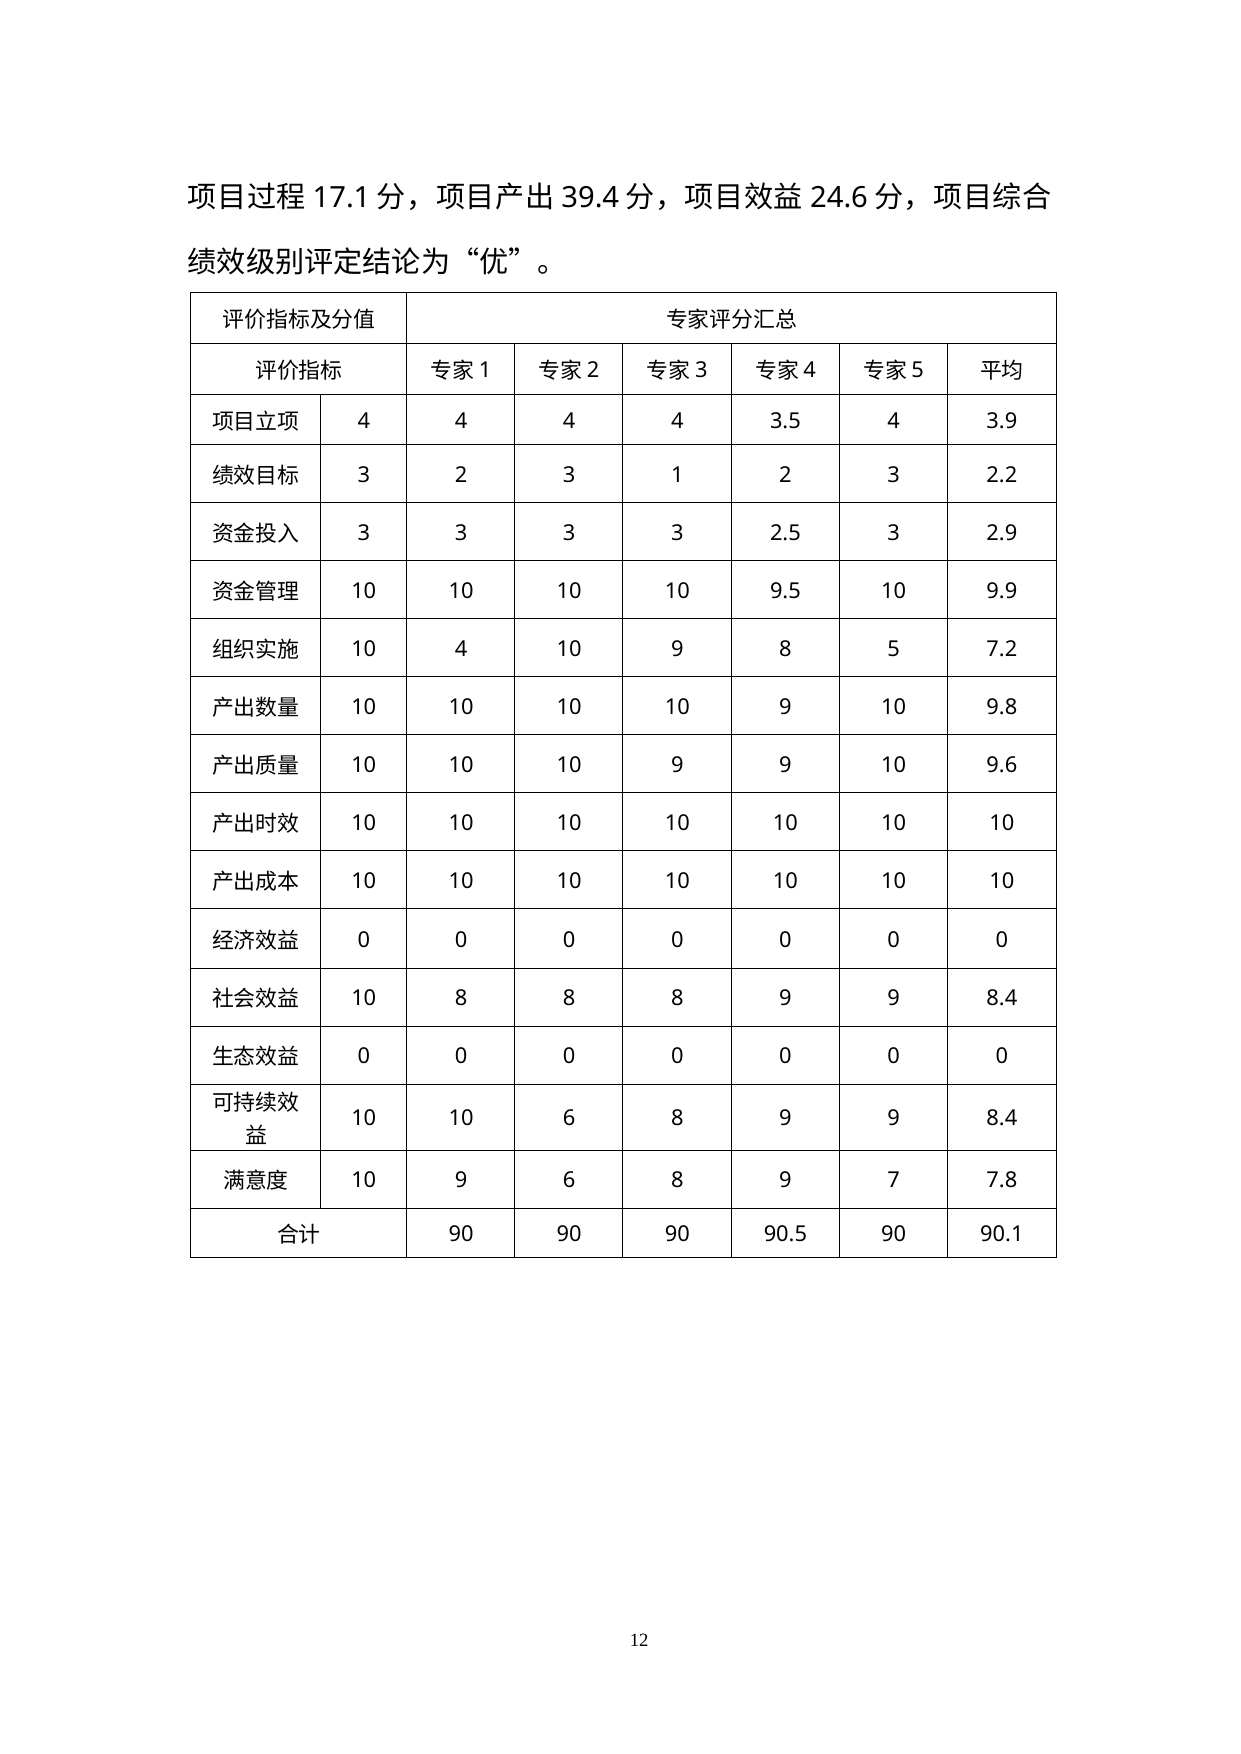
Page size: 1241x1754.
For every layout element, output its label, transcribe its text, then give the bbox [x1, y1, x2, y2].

table_cell 0 [948, 1027, 1056, 1084]
table_cell 10 [623, 793, 731, 850]
table_cell 8 [623, 969, 731, 1026]
table_cell 9.6 [948, 735, 1056, 792]
table_cell 8 [623, 1085, 731, 1150]
table_cell 生态效益 [191, 1027, 320, 1084]
table_cell 90 [407, 1209, 514, 1257]
table_cell 10 [623, 851, 731, 908]
table_cell 10 [840, 677, 947, 734]
table_header 评价指标及分值 [191, 293, 406, 343]
table_cell 3.9 [948, 395, 1056, 444]
table_cell 10 [840, 735, 947, 792]
table_cell 3 [515, 445, 622, 502]
table_cell 合计 [191, 1209, 406, 1257]
table_cell 10 [515, 851, 622, 908]
table_cell 10 [623, 561, 731, 618]
table_cell 10 [515, 677, 622, 734]
table_cell 2 [407, 445, 514, 502]
table_cell 9 [407, 1151, 514, 1208]
table_cell 90 [515, 1209, 622, 1257]
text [187, 162, 1053, 292]
table_cell 4 [321, 395, 406, 444]
table_cell 4 [407, 619, 514, 676]
table_cell 10 [407, 1085, 514, 1150]
table_cell 9.8 [948, 677, 1056, 734]
table_cell 6 [515, 1085, 622, 1150]
table_cell 9 [623, 619, 731, 676]
table_cell 8 [623, 1151, 731, 1208]
table_cell 6 [515, 1151, 622, 1208]
table_cell 3 [840, 445, 947, 502]
table_cell 专家2 [515, 344, 622, 394]
table_cell 10 [948, 793, 1056, 850]
table_cell 4 [515, 395, 622, 444]
table_cell 3 [407, 503, 514, 560]
table_cell 10 [515, 561, 622, 618]
table_cell 9.5 [732, 561, 839, 618]
table_cell 0 [515, 1027, 622, 1084]
table_cell 0 [840, 909, 947, 968]
table_cell 10 [321, 793, 406, 850]
table_cell 0 [321, 1027, 406, 1084]
table_cell 资金管理 [191, 561, 320, 618]
table_cell 3.5 [732, 395, 839, 444]
table_cell 10 [321, 969, 406, 1026]
table_cell 2.2 [948, 445, 1056, 502]
table_cell 10 [732, 793, 839, 850]
table_cell 2 [732, 445, 839, 502]
table_cell 4 [840, 395, 947, 444]
table_cell 可持续效益 [191, 1085, 320, 1150]
table_cell 10 [623, 677, 731, 734]
table_cell 10 [407, 851, 514, 908]
table_cell 产出质量 [191, 735, 320, 792]
table_cell 7.2 [948, 619, 1056, 676]
table_cell 10 [732, 851, 839, 908]
table_cell 10 [840, 793, 947, 850]
table_cell 90.1 [948, 1209, 1056, 1257]
table_cell 3 [623, 503, 731, 560]
table_cell 0 [407, 1027, 514, 1084]
table_cell 0 [623, 1027, 731, 1084]
table_cell 7.8 [948, 1151, 1056, 1208]
table_cell 资金投入 [191, 503, 320, 560]
table_cell 平均 [948, 344, 1056, 394]
table_cell 3 [321, 503, 406, 560]
table_cell 9 [623, 735, 731, 792]
table_cell 10 [515, 735, 622, 792]
table_cell 8 [732, 619, 839, 676]
table_cell 10 [407, 793, 514, 850]
table_cell 0 [407, 909, 514, 968]
table_cell 8.4 [948, 969, 1056, 1026]
table_cell 9 [732, 1151, 839, 1208]
table_cell 7 [840, 1151, 947, 1208]
table_cell 专家3 [623, 344, 731, 394]
table_cell 4 [623, 395, 731, 444]
table_cell 10 [321, 619, 406, 676]
table_cell 9 [732, 1085, 839, 1150]
table_cell 10 [840, 561, 947, 618]
table_cell 10 [515, 619, 622, 676]
table_cell 10 [407, 735, 514, 792]
table_cell 产出成本 [191, 851, 320, 908]
table_cell 3 [321, 445, 406, 502]
table_cell 2.5 [732, 503, 839, 560]
table_cell 9 [840, 969, 947, 1026]
table_cell 10 [321, 1085, 406, 1150]
table_cell 0 [732, 1027, 839, 1084]
table_cell 社会效益 [191, 969, 320, 1026]
table_cell 专家5 [840, 344, 947, 394]
table_cell 10 [407, 561, 514, 618]
table_cell 9 [840, 1085, 947, 1150]
table_cell 0 [732, 909, 839, 968]
table_cell 8 [515, 969, 622, 1026]
table_cell 专家4 [732, 344, 839, 394]
table_cell 项目立项 [191, 395, 320, 444]
table_cell 8.4 [948, 1085, 1056, 1150]
table_cell 10 [321, 561, 406, 618]
table_cell 9 [732, 677, 839, 734]
table_cell 0 [623, 909, 731, 968]
table_cell 10 [321, 735, 406, 792]
table_cell 3 [515, 503, 622, 560]
table_cell 满意度 [191, 1151, 320, 1208]
table_cell 0 [840, 1027, 947, 1084]
table_cell 0 [321, 909, 406, 968]
table_cell 2.9 [948, 503, 1056, 560]
table_cell 经济效益 [191, 909, 320, 968]
table_cell 专家1 [407, 344, 514, 394]
table_cell 评价指标 [191, 344, 406, 394]
table_cell 组织实施 [191, 619, 320, 676]
table_cell 10 [840, 851, 947, 908]
table_cell 10 [407, 677, 514, 734]
table_cell 产出时效 [191, 793, 320, 850]
table_cell 90.5 [732, 1209, 839, 1257]
table_cell 9.9 [948, 561, 1056, 618]
table_cell 10 [321, 1151, 406, 1208]
table_cell 90 [840, 1209, 947, 1257]
table_cell 10 [321, 851, 406, 908]
table_cell 0 [948, 909, 1056, 968]
table_cell 绩效目标 [191, 445, 320, 502]
table_cell 9 [732, 969, 839, 1026]
table_cell 1 [623, 445, 731, 502]
table_cell 0 [515, 909, 622, 968]
table_header 专家评分汇总 [407, 293, 1056, 343]
table_cell 90 [623, 1209, 731, 1257]
table_cell 10 [321, 677, 406, 734]
table_cell 9 [732, 735, 839, 792]
table_cell 10 [515, 793, 622, 850]
table_cell 8 [407, 969, 514, 1026]
table_cell 4 [407, 395, 514, 444]
table_cell 5 [840, 619, 947, 676]
table_cell 产出数量 [191, 677, 320, 734]
table_cell 3 [840, 503, 947, 560]
table_cell 10 [948, 851, 1056, 908]
